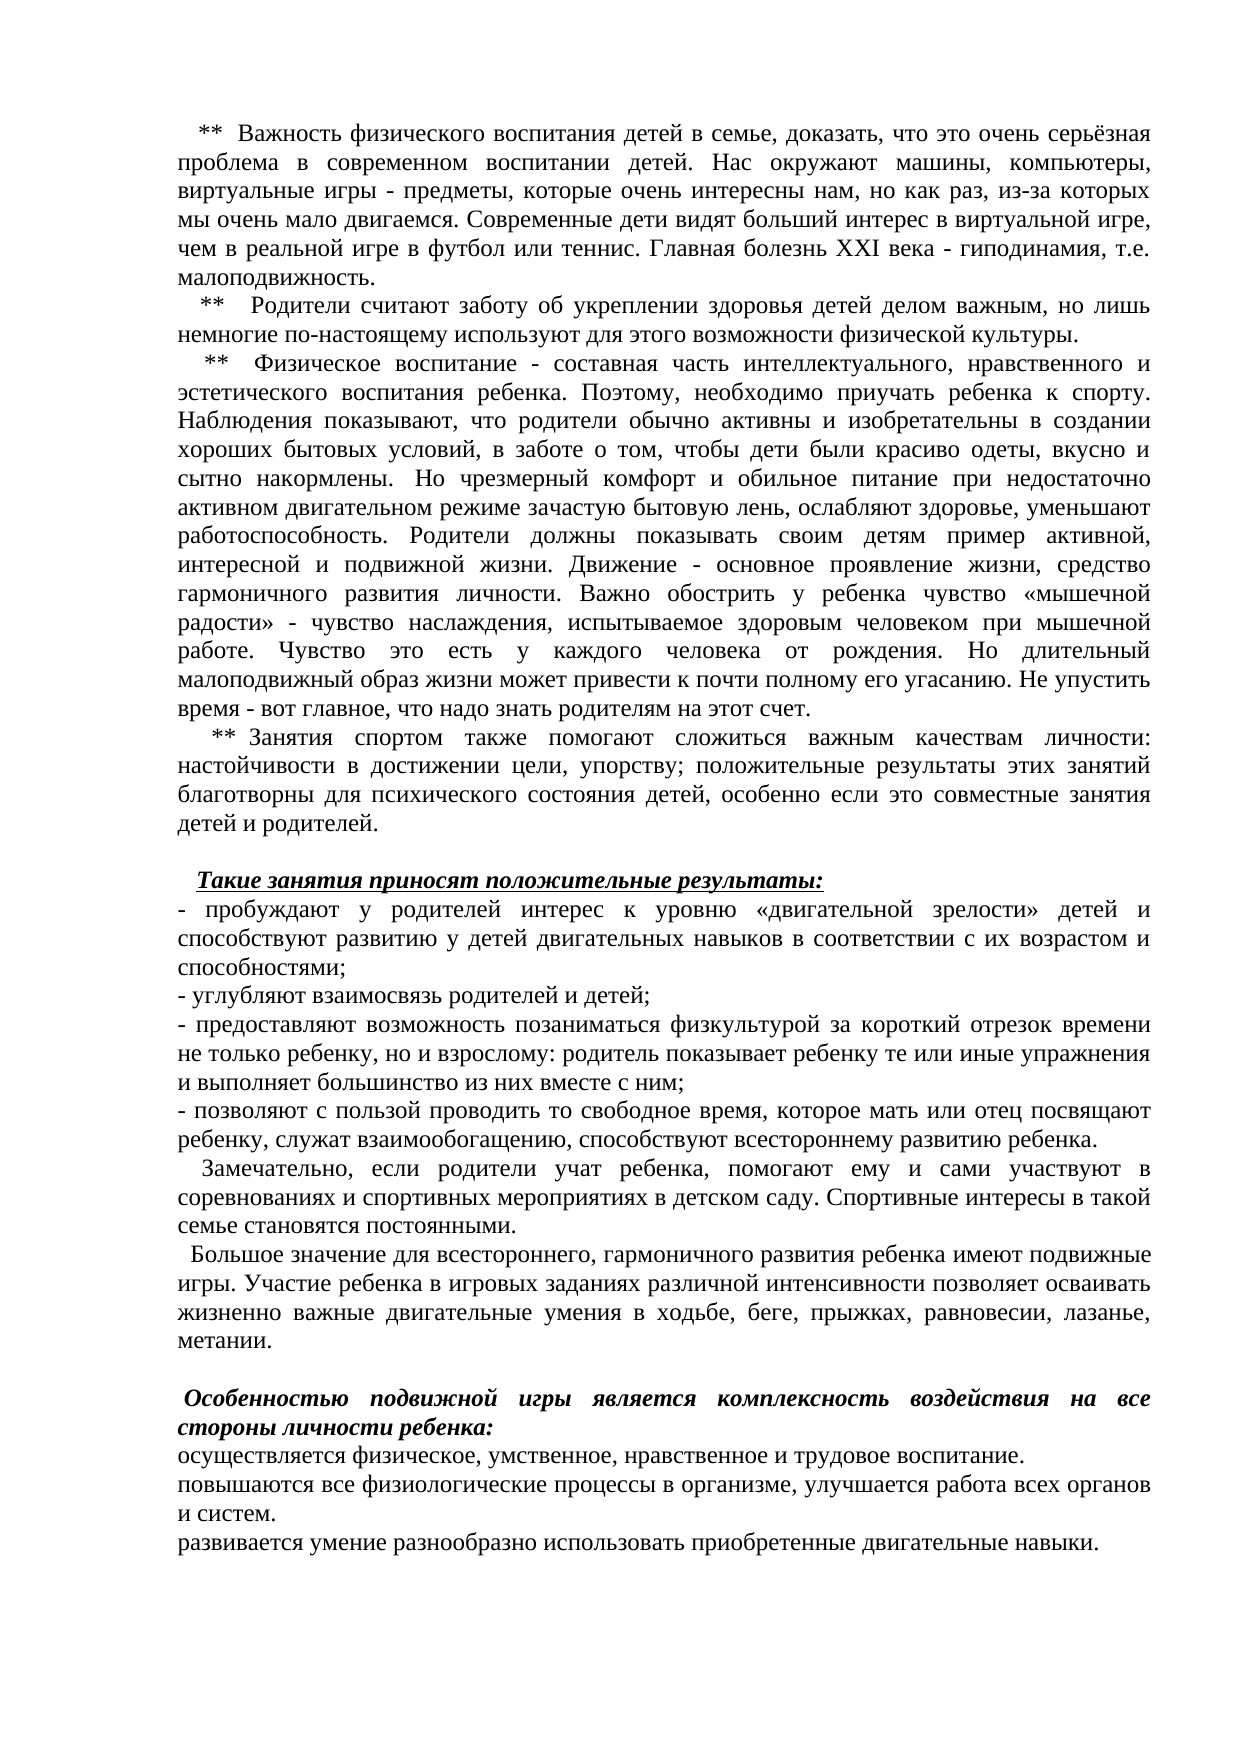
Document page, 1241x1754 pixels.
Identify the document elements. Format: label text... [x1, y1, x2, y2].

text осуществляется физическое, умственное, нравственное и трудовое воспитание. [177, 1441, 1152, 1469]
text - предоставляют возможность позаниматься физкультурой за короткий отрезок времени не только ребенку, но и взрослому: родитель показывает ребенку те или иные упражнения и выполняет большинство из них вместе с ним; [177, 1009, 1152, 1096]
text ** Родители считают заботу об укреплении здоровья детей делом важным, но лишь немногие по-настоящему используют для этого возможности физической культуры. [177, 291, 1152, 348]
text Замечательно, если родители учат ребенка, помогают ему и сами участвуют в соревнованиях и спортивных мероприятиях в детском саду. Спортивные интересы в такой семье становятся постоянными. [177, 1153, 1152, 1239]
text Особенностью подвижной игры является комплексность воздействия на все стороны личности ребенка: [177, 1354, 1152, 1441]
text ** Физическое воспитание - составная часть интеллектуального, нравственного и эстетического воспитания ребенка. Поэтому, необходимо приучать ребенка к спорту. Наблюдения показывают, что родители обычно активны и изобретательны в создании хороших бытовых условий, в заботе о том, чтобы дети были красиво одеты, вкусно и сытно накормлены. Но чрезмерный комфорт и обильное питание при недостаточно активном двигательном режиме зачастую бытовую лень, ослабляют здоровье, уменьшают работоспособность. Родители должны показывать своим детям пример активной, интересной и подвижной жизни. Движение - основное проявление жизни, средство гармоничного развития личности. Важно обострить у ребенка чувство «мышечной радости» - чувство наслаждения, испытываемое здоровым человеком при мышечной работе. Чувство это есть у каждого человека от рождения. Но длительный малоподвижный образ жизни может привести к почти полному его угасанию. Не упустить время - вот главное, что надо знать родителям на этот счет. [177, 348, 1152, 722]
text - пробуждают у родителей интерес к уровню «двигательной зрелости» детей и способствуют развитию у детей двигательных навыков в соответствии с их возрастом и способностями; [177, 894, 1152, 981]
text - углубляют взаимосвязь родителей и детей; [177, 981, 1152, 1009]
text - позволяют с пользой проводить то свободное время, которое мать или отец посвящают ребенку, служат взаимообогащению, способствуют всестороннему развитию ребенка. [177, 1096, 1152, 1153]
text повышаются все физиологические процессы в организме, улучшается работа всех органов и систем. [177, 1469, 1152, 1527]
text Такие занятия приносят положительные результаты: [177, 866, 1152, 894]
text ** Важность физического воспитания детей в семье, доказать, что это очень серьёзная проблема в современном воспитании детей. Нас окружают машины, компьютеры, виртуальные игры - предметы, которые очень интересны нам, но как раз, из-за которых мы очень мало двигаемся. Современные дети видят больший интерес в виртуальной игре, чем в реальной игре в футбол или теннис. Главная болезнь ХХI века - гиподинамия, т.е. малоподвижность. [177, 118, 1152, 291]
text Большое значение для всестороннего, гармоничного развития ребенка имеют подвижные игры. Участие ребенка в игровых заданиях различной интенсивности позволяет осваивать жизненно важные двигательные умения в ходьбе, беге, прыжках, равновесии, лазанье, метании. [177, 1239, 1152, 1354]
text ** Занятия спортом также помогают сложиться важным качествам личности: настойчивости в достижении цели, упорству; положительные результаты этих занятий благотворны для психического состояния детей, особенно если это совместные занятия детей и родителей. [177, 722, 1152, 837]
text развивается умение разнообразно использовать приобретенные двигательные навыки. [177, 1527, 1152, 1556]
